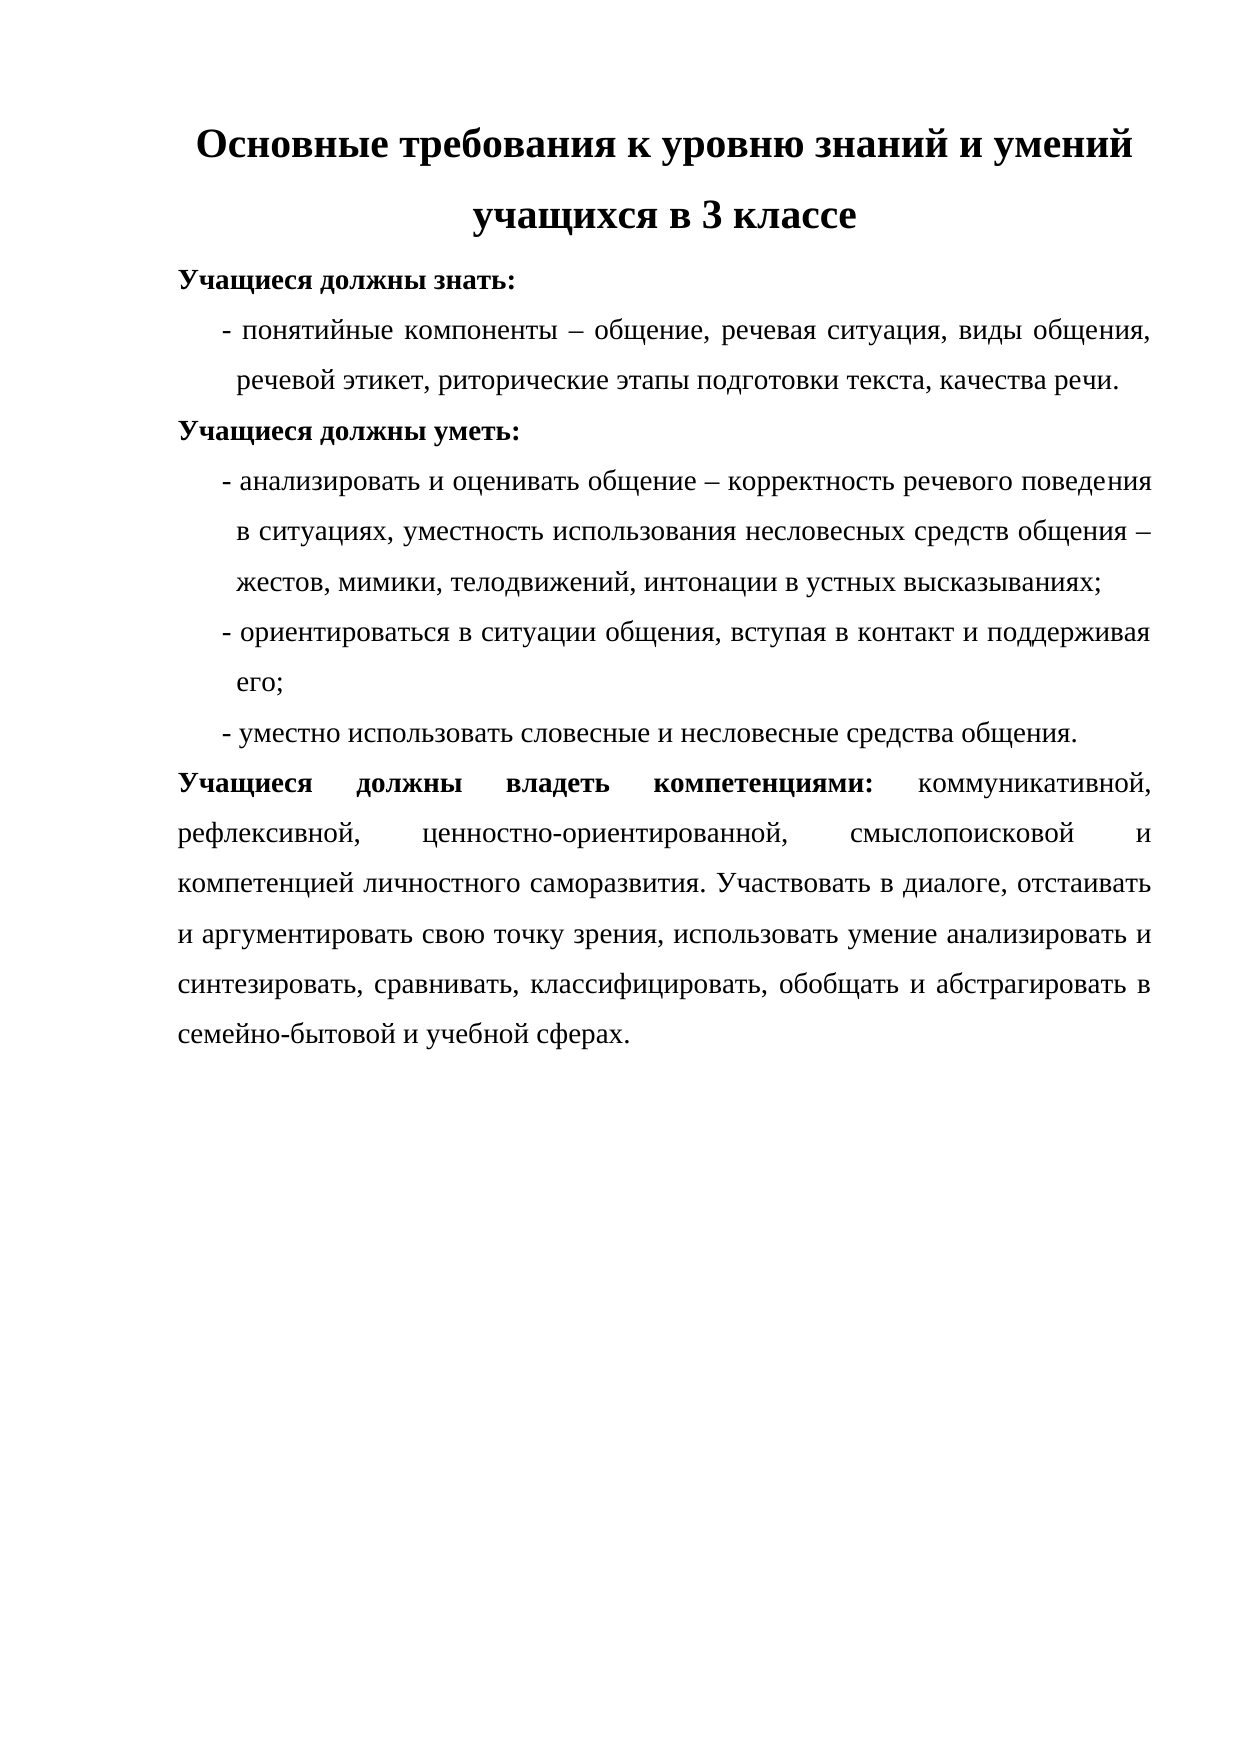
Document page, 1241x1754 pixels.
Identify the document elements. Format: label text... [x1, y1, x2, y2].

text Учащиеся должны знать: [177, 262, 1152, 295]
text - понятийные компоненты – общение, речевая ситуация, виды общения, речевой этикет, риторические этапы подготовки текста, качества речи. [222, 312, 1151, 396]
text Учащиеся должны владеть компетенциями: коммуникативной, рефлексивной, ценностно-ориентированной, смыслопоисковой и компетенцией личностного саморазвития. Участвовать в диалоге, отстаивать и аргументировать свою точку зрения, использовать умение анализировать и синтезировать, сравнивать, классифицировать, обобщать и абстрагировать в семейно-бытовой и учебной сферах. [177, 765, 1152, 1050]
text Основные требования к уровню знаний и умений учащихся в 3 классе [177, 118, 1152, 238]
text - ориентироваться в ситуации общения, вступая в контакт и поддерживая его; [222, 614, 1152, 698]
text Учащиеся должны уметь: [177, 413, 1152, 446]
text - анализировать и оценивать общение – корректность речевого поведения в ситуациях, уместность использования несловесных средств общения – жестов, мимики, телодвижений, интонации в устных высказываниях; [222, 463, 1152, 597]
text - уместно использовать словесные и несловесные средства общения. [216, 715, 1152, 748]
